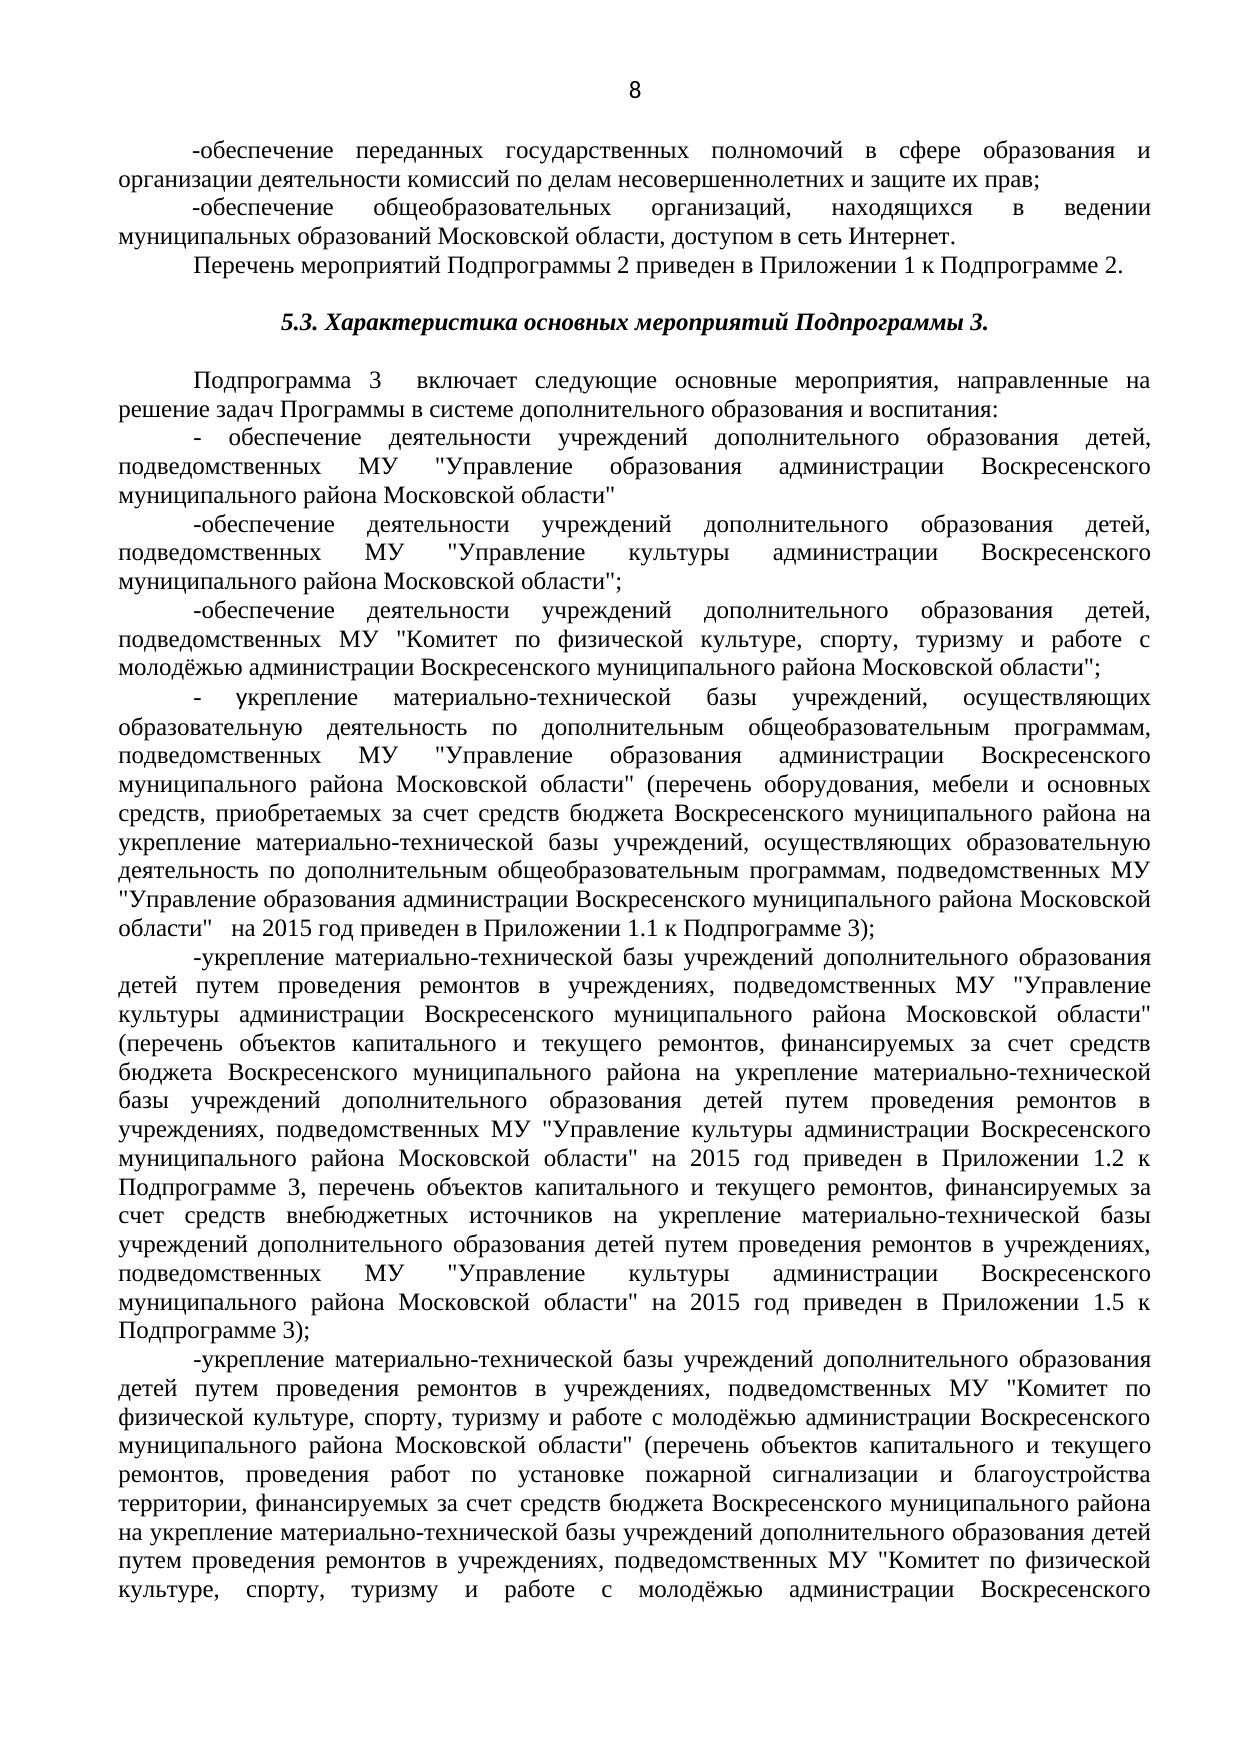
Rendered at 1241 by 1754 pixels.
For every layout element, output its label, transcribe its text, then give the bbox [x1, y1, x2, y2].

text Перечень мероприятий Подпрограммы 2 приведен в Приложении 1 к Подпрограмме 2. [118, 250, 1152, 279]
text -укрепление материально-технической базы учреждений дополнительного образования детей путем проведения ремонтов в учреждениях, подведомственных МУ "Управление культуры администрации Воскресенского муниципального района Московской области" (перечень объектов капитального и текущего ремонтов, финансируемых за счет средств бюджета Воскресенского муниципального района на укрепление материально-технической базы учреждений дополнительного образования детей путем проведения ремонтов в учреждениях, подведомственных МУ "Управление культуры администрации Воскресенского муниципального района Московской области" на 2015 год приведен в Приложении 1.2 к Подпрограмме 3, перечень объектов капитального и текущего ремонтов, финансируемых за счет средств внебюджетных источников на укрепление материально-технической базы учреждений дополнительного образования детей путем проведения ремонтов в учреждениях, подведомственных МУ "Управление культуры администрации Воскресенского муниципального района Московской области" на 2015 год приведен в Приложении 1.5 к Подпрограмме 3); [118, 942, 1152, 1344]
text Подпрограмма 3 включает следующие основные мероприятия, направленные на решение задач Программы в системе дополнительного образования и воспитания: [118, 365, 1152, 422]
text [118, 1344, 1152, 1603]
text 5.3. Характеристика основных мероприятий Подпрограммы 3. [118, 307, 1152, 336]
text - укрепление материально-технической базы учреждений, осуществляющих образовательную деятельность по дополнительным общеобразовательным программам, подведомственных МУ "Управление образования администрации Воскресенского муниципального района Московской области" (перечень оборудования, мебели и основных средств, приобретаемых за счет средств бюджета Воскресенского муниципального района на укрепление материально-технической базы учреждений, осуществляющих образовательную деятельность по дополнительным общеобразовательным программам, подведомственных МУ "Управление образования администрации Воскресенского муниципального района Московской области" на 2015 год приведен в Приложении 1.1 к Подпрограмме 3); [118, 681, 1152, 942]
text -обеспечение общеобразовательных организаций, находящихся в ведении муниципальных образований Московской области, доступом в сеть Интернет. [118, 192, 1152, 250]
text -обеспечение деятельности учреждений дополнительного образования детей, подведомственных МУ "Комитет по физической культуре, спорту, туризму и работе с молодёжью администрации Воскресенского муниципального района Московской области"; [118, 595, 1152, 681]
text - обеспечение деятельности учреждений дополнительного образования детей, подведомственных МУ "Управление образования администрации Воскресенского муниципального района Московской области" [118, 422, 1152, 509]
text -обеспечение переданных государственных полномочий в сфере образования и организации деятельности комиссий по делам несовершеннолетних и защите их прав; [118, 135, 1152, 192]
text -обеспечение деятельности учреждений дополнительного образования детей, подведомственных МУ "Управление культуры администрации Воскресенского муниципального района Московской области"; [118, 509, 1152, 595]
